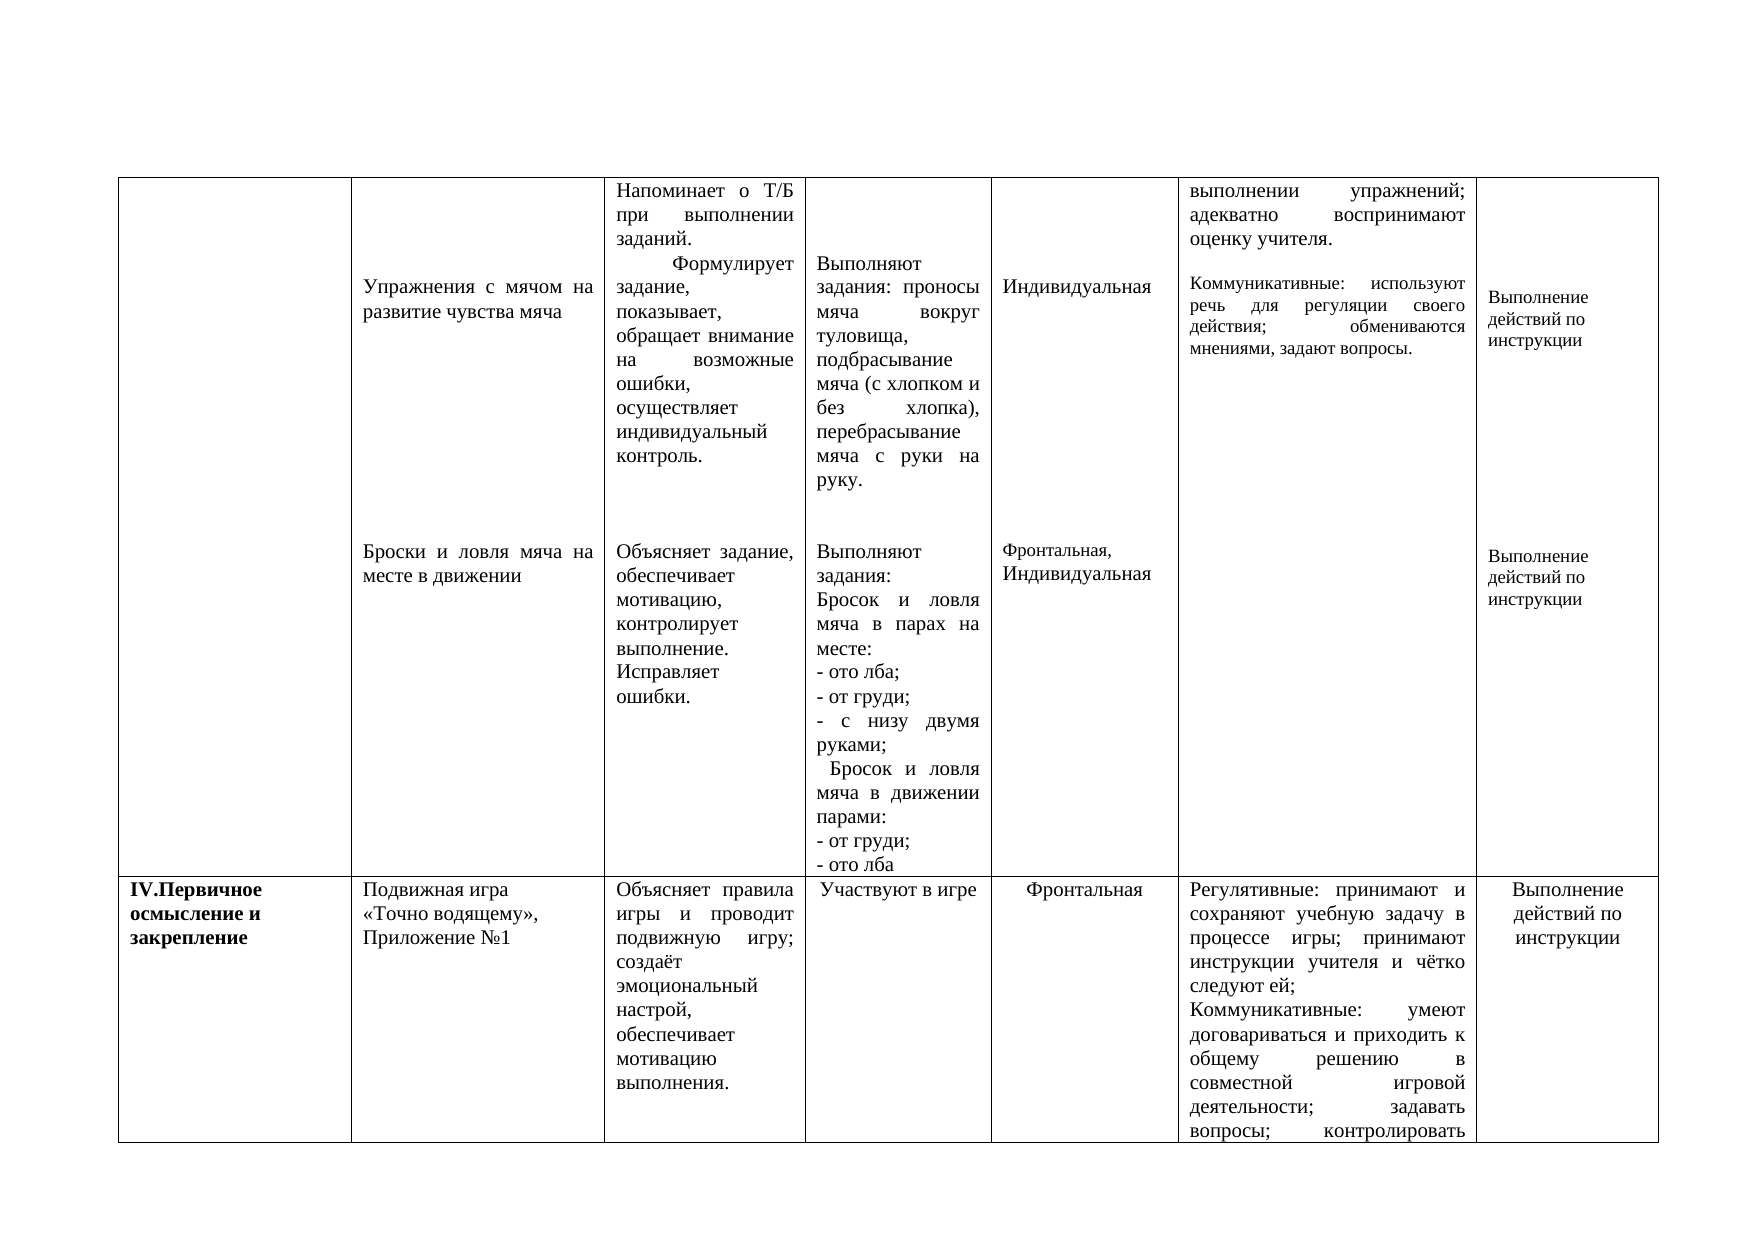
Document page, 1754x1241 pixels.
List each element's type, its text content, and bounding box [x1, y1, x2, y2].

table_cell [1179, 877, 1476, 1142]
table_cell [119, 178, 351, 876]
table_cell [605, 877, 805, 1142]
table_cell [992, 178, 1178, 876]
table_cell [352, 877, 604, 1142]
table_cell Участвуют в игре [806, 877, 991, 1142]
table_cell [1477, 877, 1658, 1142]
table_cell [352, 178, 604, 876]
table_cell Фронтальная [992, 877, 1178, 1142]
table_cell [1477, 178, 1658, 876]
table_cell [605, 178, 805, 876]
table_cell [806, 178, 991, 876]
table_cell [1179, 178, 1476, 876]
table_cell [119, 877, 351, 1142]
